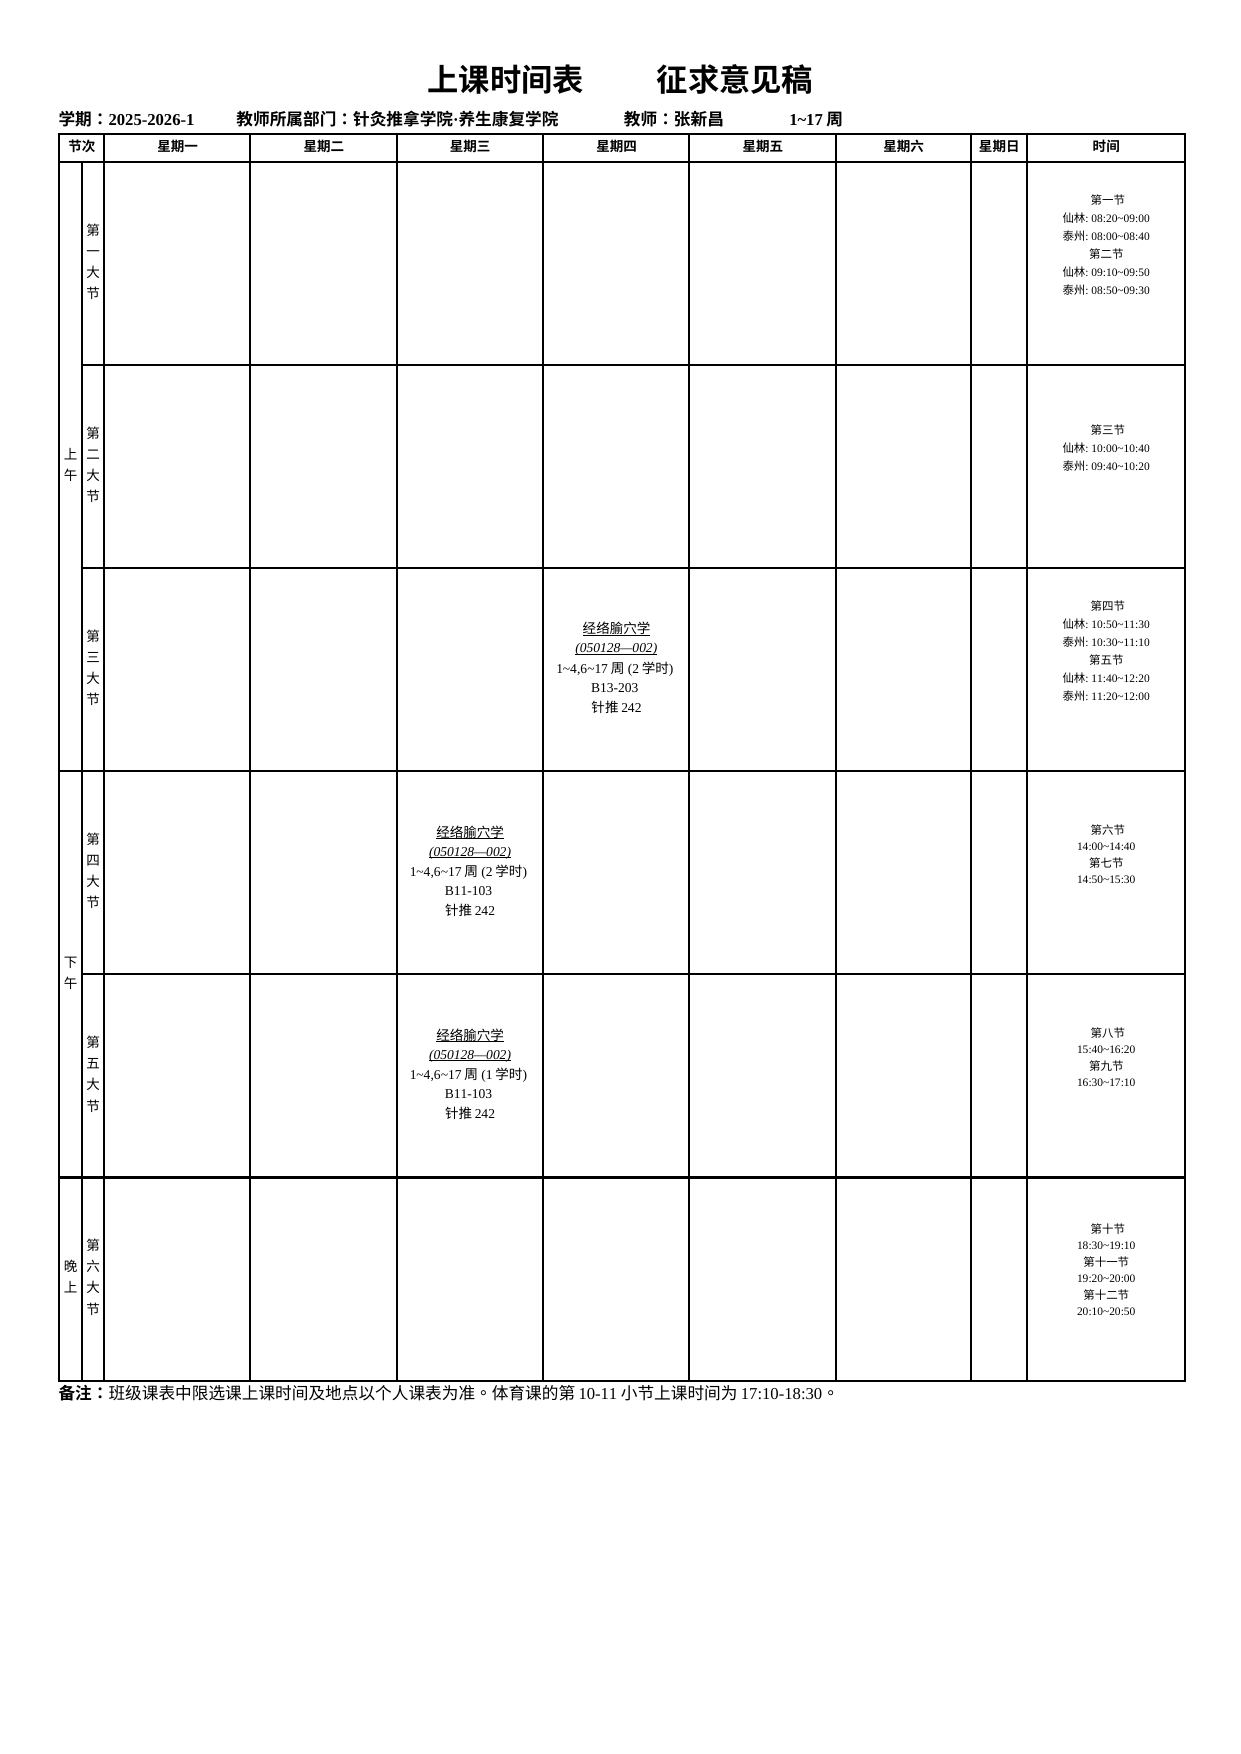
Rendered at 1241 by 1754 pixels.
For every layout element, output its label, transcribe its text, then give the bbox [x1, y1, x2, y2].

table_cell 第五大节 [83, 975, 103, 1176]
table_cell 经络腧穴学 (050128—002) 1~4,6~17周 (1学时) B11-103 针推242 [398, 975, 542, 1176]
table_cell [251, 163, 396, 364]
text 备注：班级课表中限选课上课时间及地点以个人课表为准。体育课的第10-11小节上课时间为17:10-18:30。 [58, 1382, 1182, 1404]
table_header 时间 [1028, 135, 1184, 161]
table_cell [105, 163, 249, 364]
table_cell 下午 [60, 772, 81, 1176]
table_cell [972, 366, 1026, 567]
table_header 星期三 [398, 135, 542, 161]
table_cell [837, 1179, 970, 1379]
table_cell [837, 975, 970, 1176]
table_cell [972, 772, 1026, 973]
table_cell [972, 975, 1026, 1176]
table_cell [105, 569, 249, 770]
table_cell [251, 975, 396, 1176]
table_cell [105, 975, 249, 1176]
table_cell 第三节 仙林: 10:00~10:40 泰州: 09:40~10:20 [1028, 366, 1184, 567]
table_cell 第四大节 [83, 772, 103, 973]
table_cell [251, 569, 396, 770]
table_cell 第一大节 [83, 163, 103, 364]
table_cell [544, 772, 688, 973]
table_cell 经络腧穴学 (050128—002) 1~4,6~17周 (2学时) B11-103 针推242 [398, 772, 542, 973]
table_cell [398, 569, 542, 770]
table_cell 第一节 仙林: 08:20~09:00 泰州: 08:00~08:40 第二节 仙林: 09:10~09:50 泰州: 08:50~09:30 [1028, 163, 1184, 364]
table_cell [972, 569, 1026, 770]
table_header 星期二 [251, 135, 396, 161]
table_cell [251, 772, 396, 973]
table_header 星期四 [544, 135, 688, 161]
table_cell [837, 569, 970, 770]
table_cell 晚上 [60, 1179, 81, 1379]
table_cell [972, 1179, 1026, 1379]
table_cell [837, 772, 970, 973]
table_cell [544, 975, 688, 1176]
table_cell [544, 366, 688, 567]
table_cell [398, 163, 542, 364]
table_header 星期日 [972, 135, 1026, 161]
table_cell [690, 772, 835, 973]
table_cell [398, 366, 542, 567]
table_cell [544, 1179, 688, 1379]
table_cell 第十节 18:30~19:10 第十一节 19:20~20:00 第十二节 20:10~20:50 [1028, 1179, 1184, 1379]
text 学期：2025-2026-1 教师所属部门：针灸推拿学院·养生康复学院 教师：张新昌 1~17周 [58, 107, 1182, 130]
table_cell 第八节 15:40~16:20 第九节 16:30~17:10 [1028, 975, 1184, 1176]
table_cell [251, 366, 396, 567]
table_cell [837, 366, 970, 567]
table_cell 上午 [60, 163, 81, 770]
table_cell [544, 163, 688, 364]
table_header 星期一 [105, 135, 249, 161]
table_cell [690, 366, 835, 567]
table_header 星期六 [837, 135, 970, 161]
table_cell [105, 366, 249, 567]
table_cell [105, 772, 249, 973]
table_cell [690, 569, 835, 770]
table_cell 第六大节 [83, 1179, 103, 1379]
table_cell [398, 1179, 542, 1379]
table_cell [690, 163, 835, 364]
table_cell [251, 1179, 396, 1379]
table_cell 第六节 14:00~14:40 第七节 14:50~15:30 [1028, 772, 1184, 973]
table_cell [690, 1179, 835, 1379]
table_cell [105, 1179, 249, 1379]
table_cell 第三大节 [83, 569, 103, 770]
table_cell 第四节 仙林: 10:50~11:30 泰州: 10:30~11:10 第五节 仙林: 11:40~12:20 泰州: 11:20~12:00 [1028, 569, 1184, 770]
table_cell [837, 163, 970, 364]
table_cell [690, 975, 835, 1176]
table_cell [972, 163, 1026, 364]
table_cell 经络腧穴学 (050128—002) 1~4,6~17周 (2学时) B13-203 针推242 [544, 569, 688, 770]
table_header 星期五 [690, 135, 835, 161]
text 上课时间表 征求意见稿 [58, 58, 1182, 101]
table_header 节次 [60, 135, 103, 161]
table_cell 第二大节 [83, 366, 103, 567]
